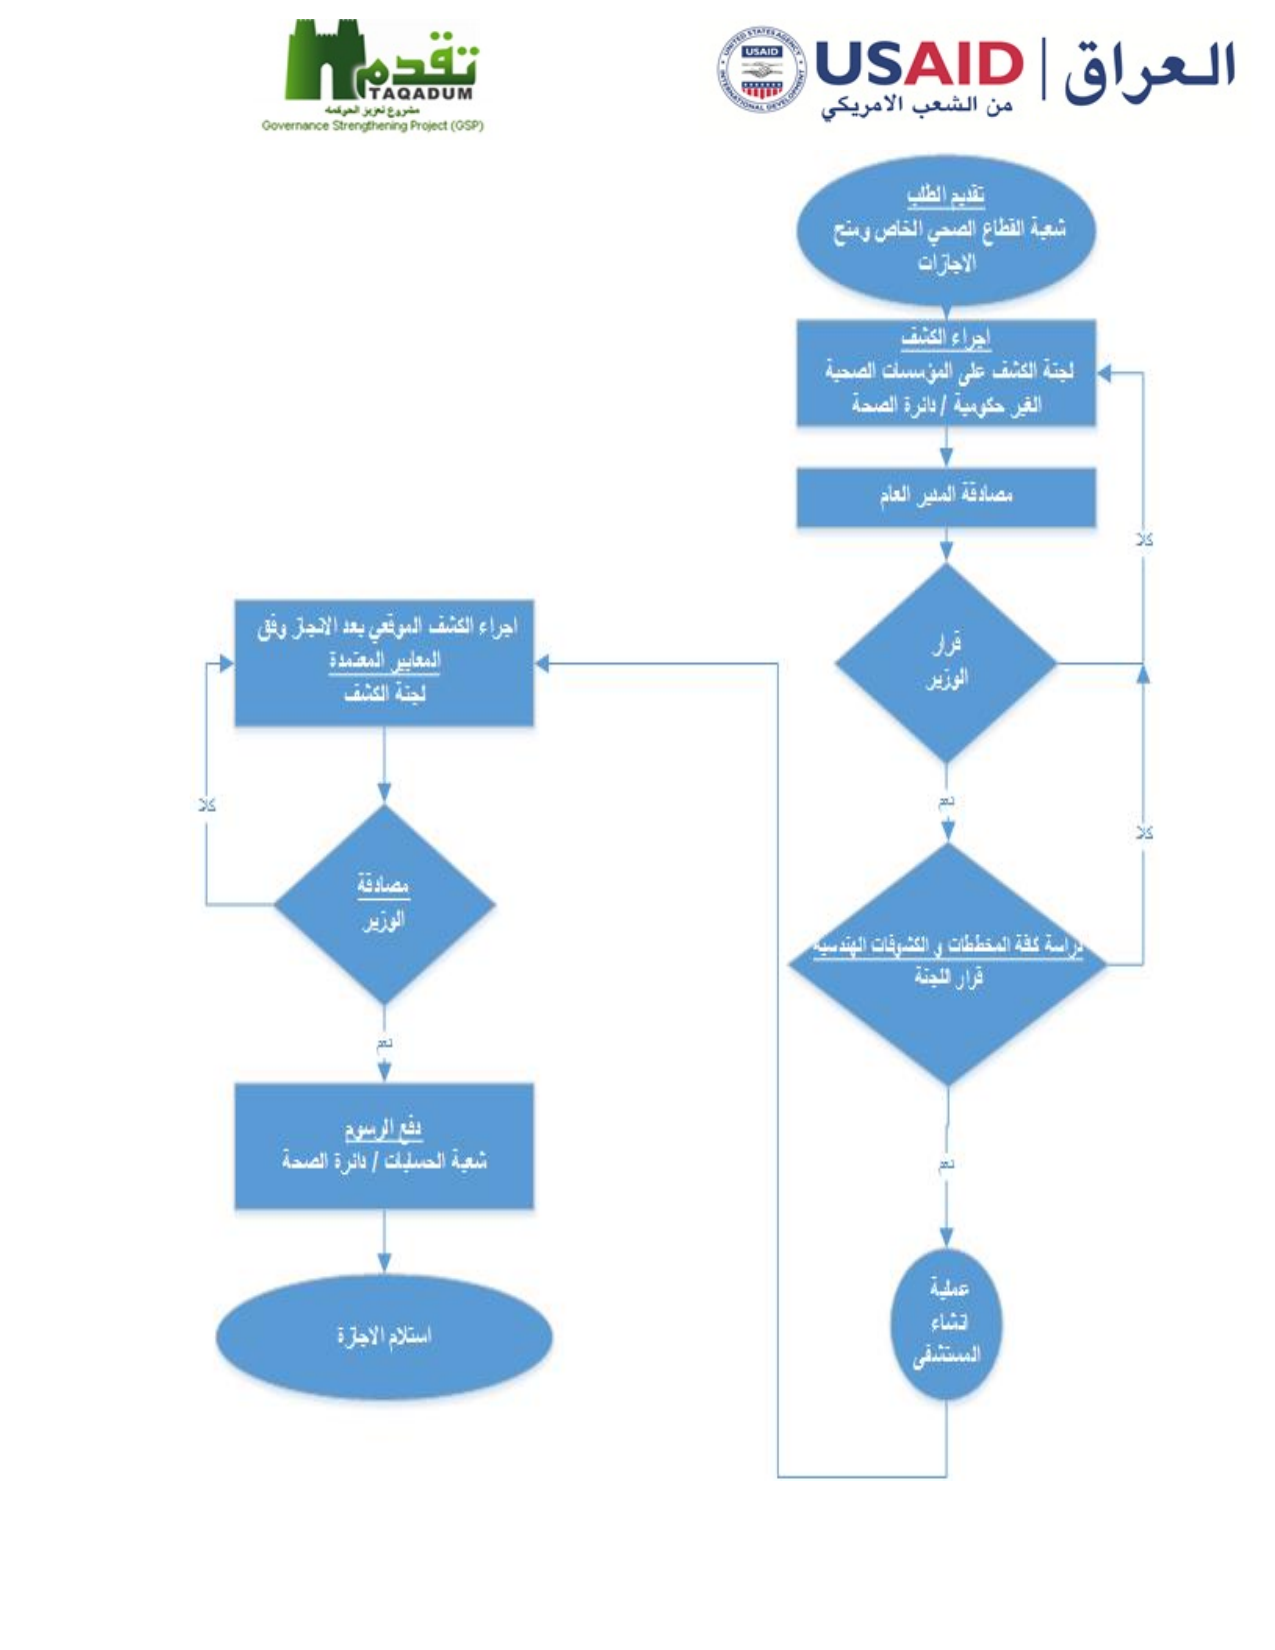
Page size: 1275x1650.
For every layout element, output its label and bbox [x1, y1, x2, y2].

picture [698, 19, 1252, 136]
picture [253, 19, 502, 140]
picture [189, 150, 1161, 1481]
